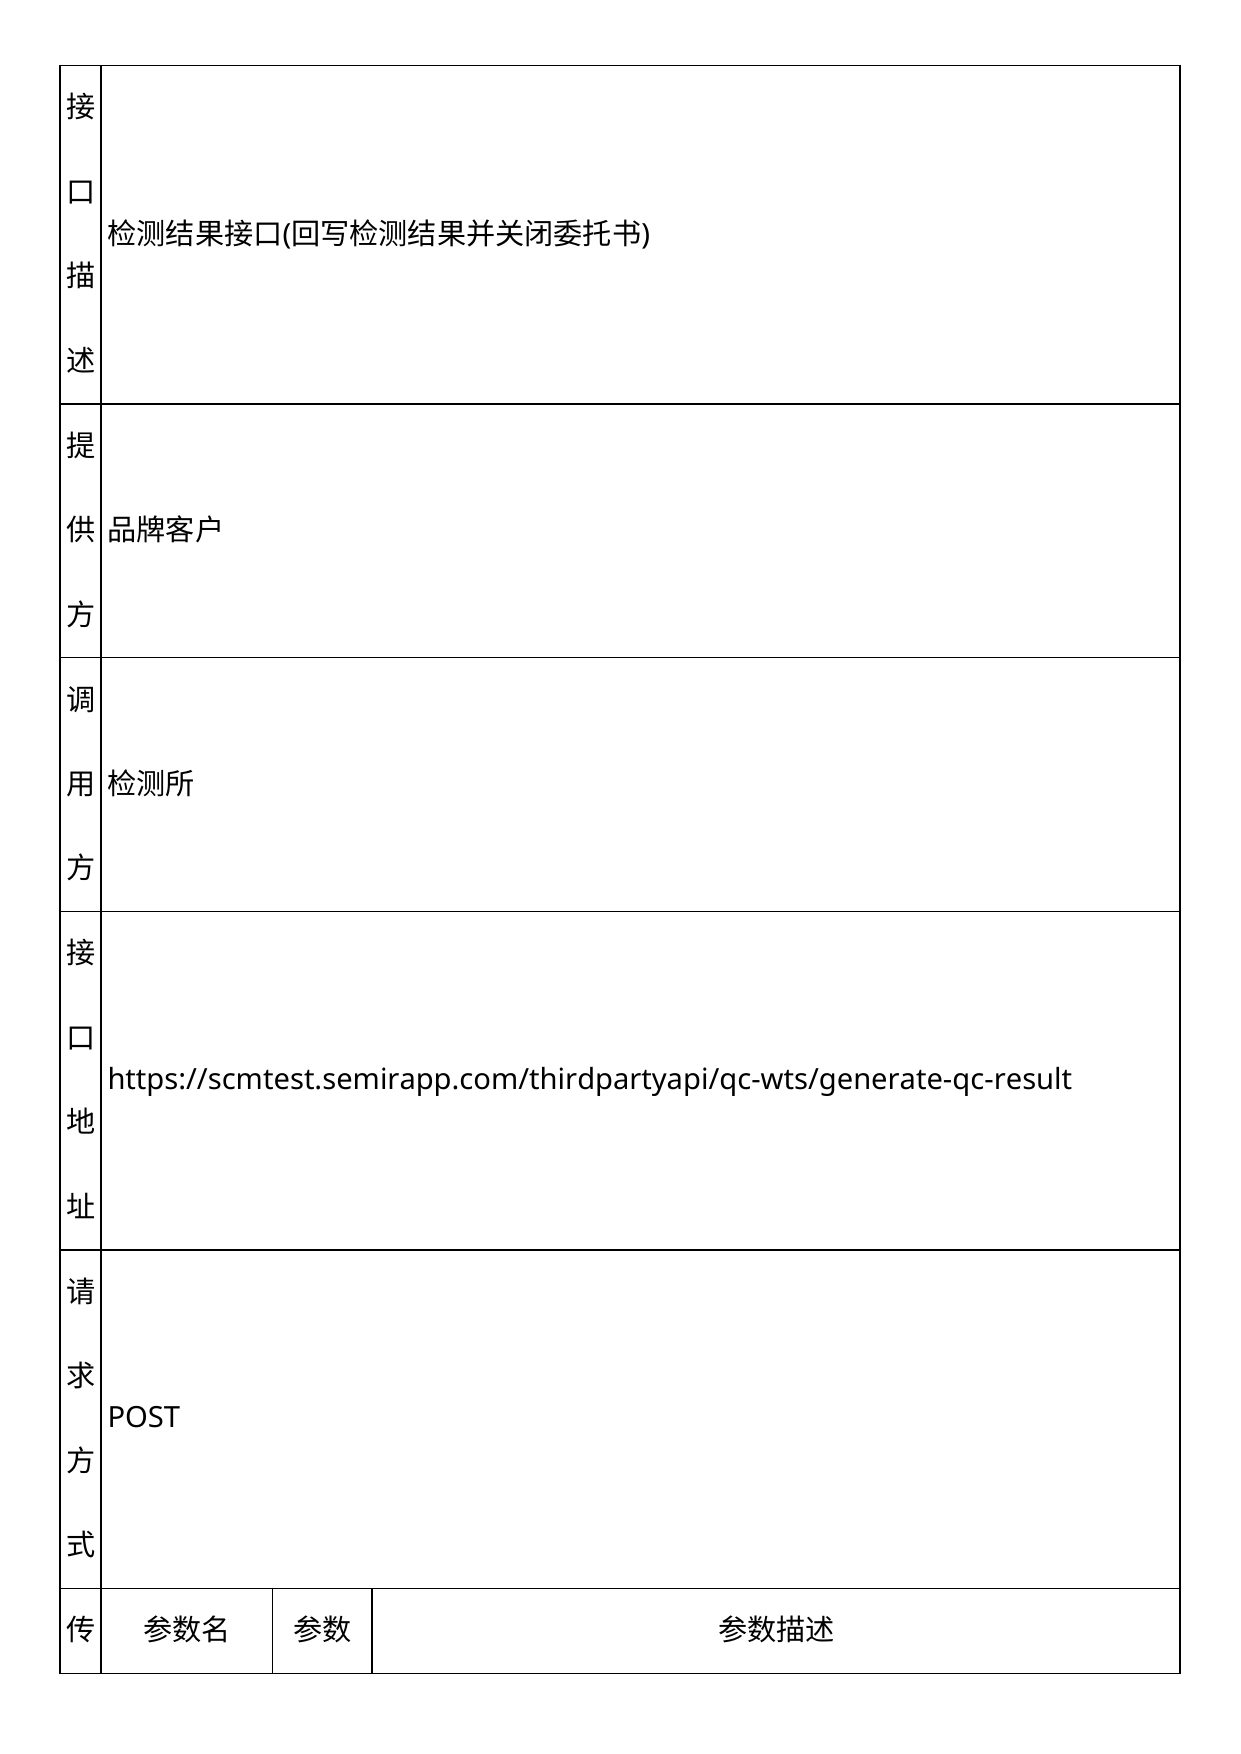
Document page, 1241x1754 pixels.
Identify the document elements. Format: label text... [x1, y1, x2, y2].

table_cell 传入参数 [61, 1589, 100, 1673]
table_cell 参数类型 [273, 1589, 371, 1673]
table_cell 提供方 [61, 405, 100, 657]
table_cell 品牌客户 [102, 405, 1179, 657]
table_header 接口描述 [61, 66, 100, 403]
table_cell POST [102, 1251, 1179, 1588]
table_cell https://scmtest.semirapp.com/thirdpartyapi/qc-wts/generate-qc-result [102, 912, 1179, 1249]
table_cell 参数描述 [373, 1589, 1179, 1673]
table_cell 参数名 [102, 1589, 272, 1673]
table_cell 请求方式 [61, 1251, 100, 1588]
table_header 检测结果接口(回写检测结果并关闭委托书) [102, 66, 1179, 403]
table_cell 检测所 [102, 658, 1179, 911]
table_cell 接口地址 [61, 912, 100, 1249]
table_cell 调用方 [61, 658, 100, 911]
